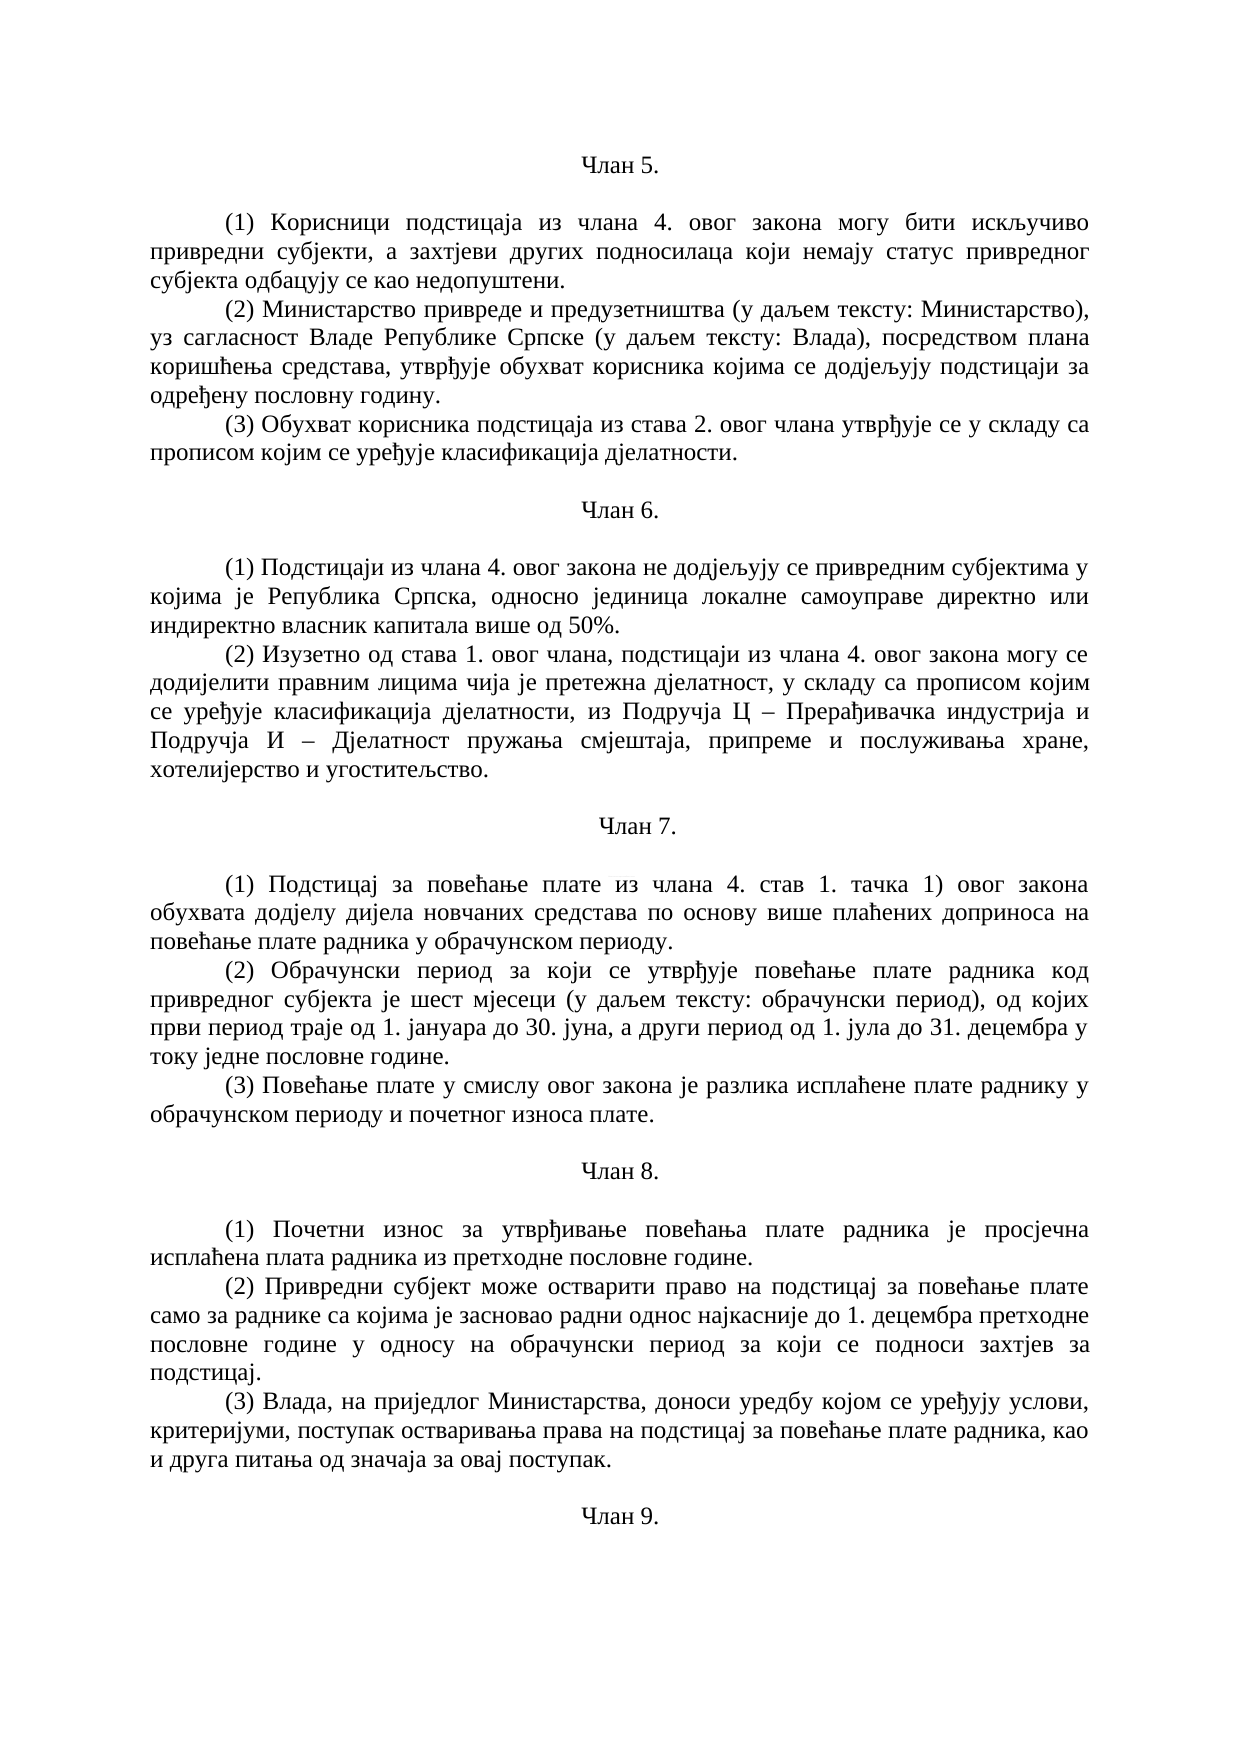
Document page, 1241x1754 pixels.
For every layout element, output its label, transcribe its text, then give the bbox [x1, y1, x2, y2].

text (1) Подстицај за повећање плате из члана 4. став 1. тачка 1) овог закона обухвата додјелу дијела новчаних средстава по основу више плаћених доприноса на повећање плате радника у обрачунском периоду. [150, 869, 1090, 955]
text (1) Почетни износ за утврђивање повећања плате радника је просјечна исплаћена плата радника из претходне пословне године. [150, 1214, 1090, 1271]
text (3) Влада, на приједлог Министарства, доноси уредбу којом се уређују услови, критеријуми, поступак остваривања права на подстицај за повећање плате радника, као и друга питања од значаја за овај поступак. [150, 1386, 1090, 1472]
text (2) Изузетно од става 1. овог члана, подстицаји из члана 4. овог закона могу се додијелити правним лицима чија је претежна дјелатност, у складу са прописом којим се уређује класификација дјелатности, из Подручја Ц – Прерађивачка индустрија и Подручја И – Дјелатност пружања смјештаја, припреме и послуживања хране, хотелијерство и угоститељство. [150, 639, 1090, 782]
text (1) Корисници подстицаја из члана 4. овог закона могу бити искључиво привредни субјекти, а захтјеви других подносилаца који немају статус привредног субјекта одбацују се као недопуштени. [150, 207, 1090, 294]
text Члан 5. [150, 150, 1090, 179]
text Члан 7. [150, 811, 1090, 840]
text (2) Привредни субјект може остварити право на подстицај за повећање плате само за раднике са којима је засновао радни однос најкасније до 1. децембра претходне пословне године у односу на обрачунски период за који се подноси захтјев за подстицај. [150, 1271, 1090, 1386]
text (2) Министарство привреде и предузетништва (у даљем тексту: Министарство), уз сагласност Владе Републике Српске (у даљем тексту: Влада), посредством плана коришћења средстава, утврђује обухват корисника којима се додјељују подстицаји за одређену пословну годину. [150, 294, 1090, 409]
text Члан 9. [150, 1501, 1090, 1530]
text (3) Повећање плате у смислу овог закона је разлика исплаћене плате раднику у обрачунском периоду и почетног износа плате. [150, 1070, 1090, 1127]
text Члан 6. [150, 495, 1090, 524]
text (2) Обрачунски период за који се утврђује повећање плате радника код привредног субјекта је шест мјесеци (у даљем тексту: обрачунски период), од којих први период траје од 1. јануара до 30. јуна, а други период од 1. јула до 31. децембра у току једне пословне године. [150, 955, 1090, 1070]
text Члан 8. [150, 1156, 1090, 1185]
text (1) Подстицаји из члана 4. овог закона не додјељују се привредним субјектима у којима је Република Српска, односно јединица локалне самоуправе директно или индиректно власник капитала више од 50%. [150, 552, 1090, 639]
text (3) Обухват корисника подстицаја из става 2. овог члана утврђује се у складу са прописом којим се уређује класификација дјелатности. [150, 409, 1090, 466]
